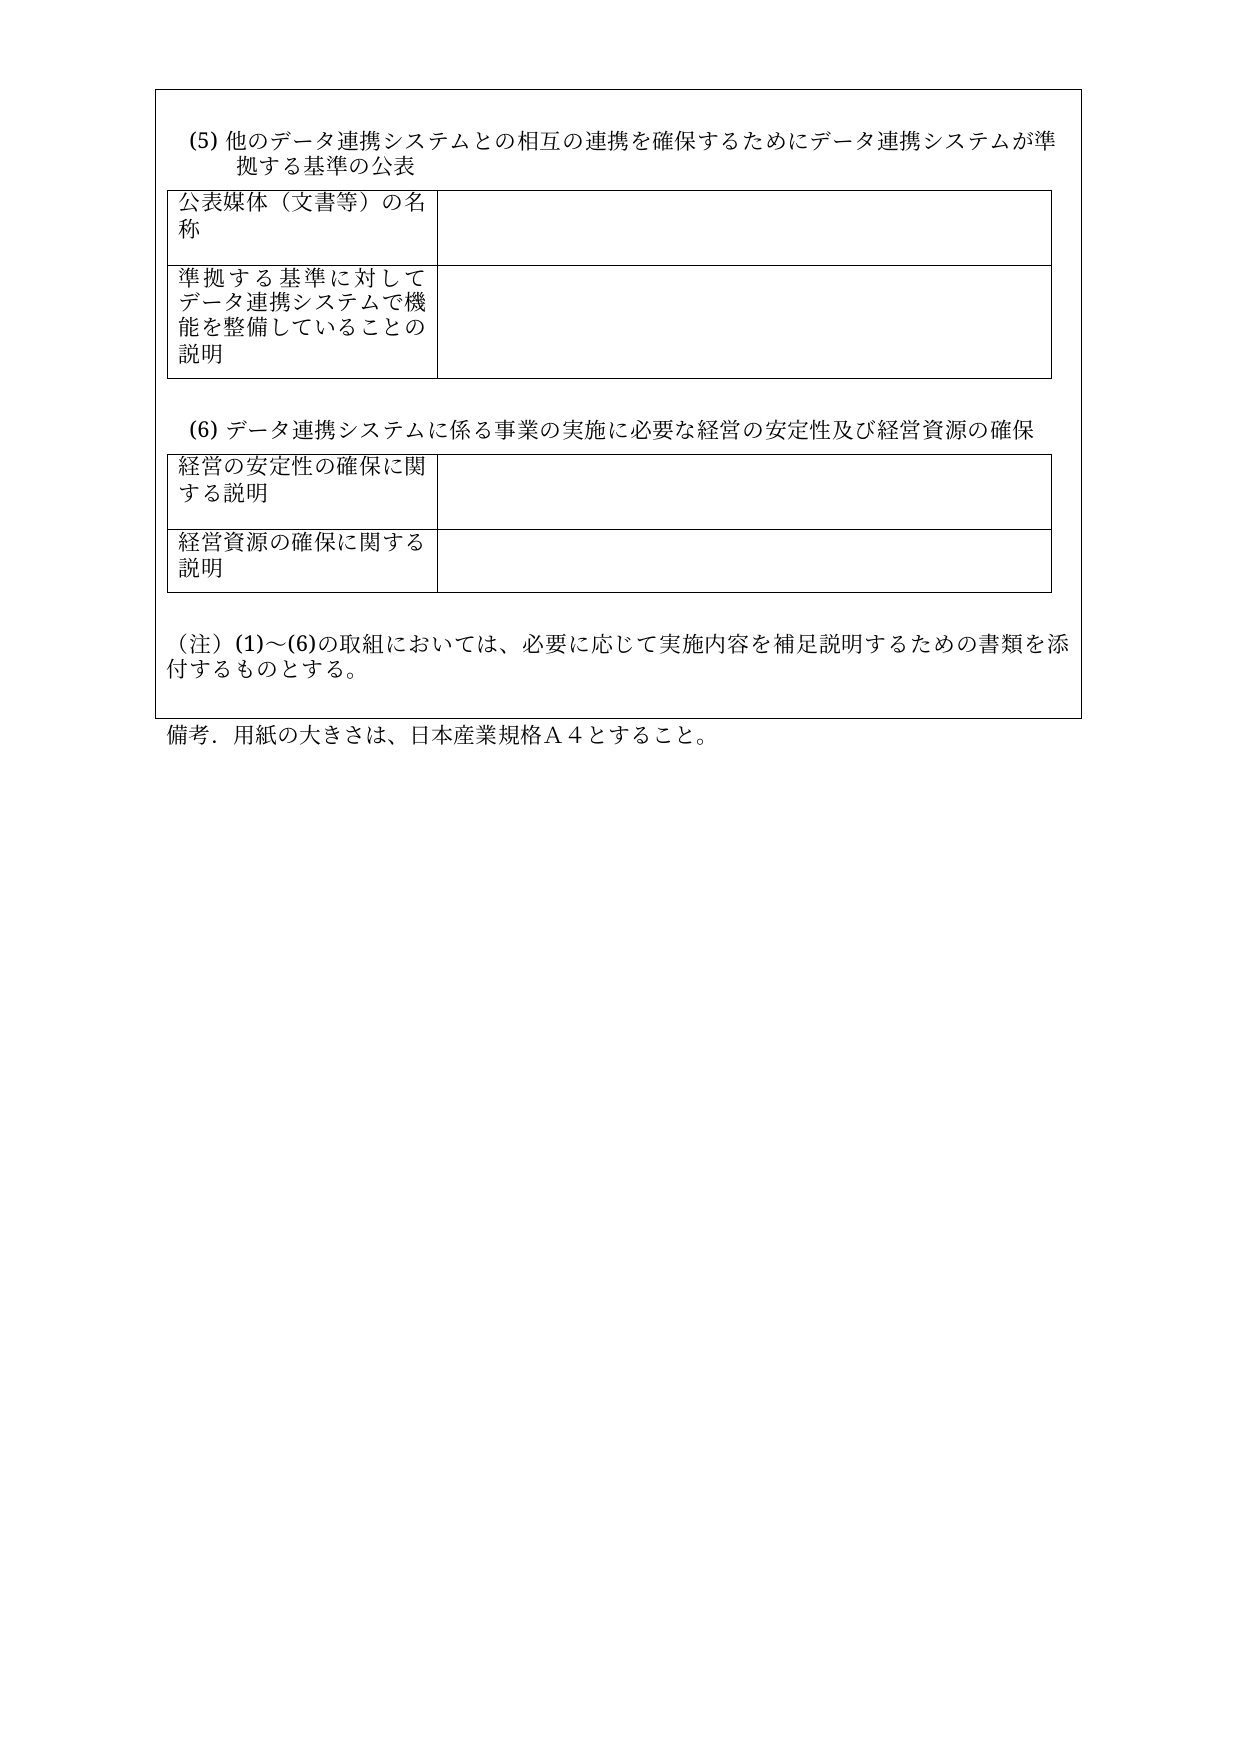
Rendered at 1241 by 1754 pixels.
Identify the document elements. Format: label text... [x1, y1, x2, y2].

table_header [156, 90, 1081, 717]
text 備考．用紙の大きさは、日本産業規格Ａ４とすること。 [167, 719, 1070, 750]
